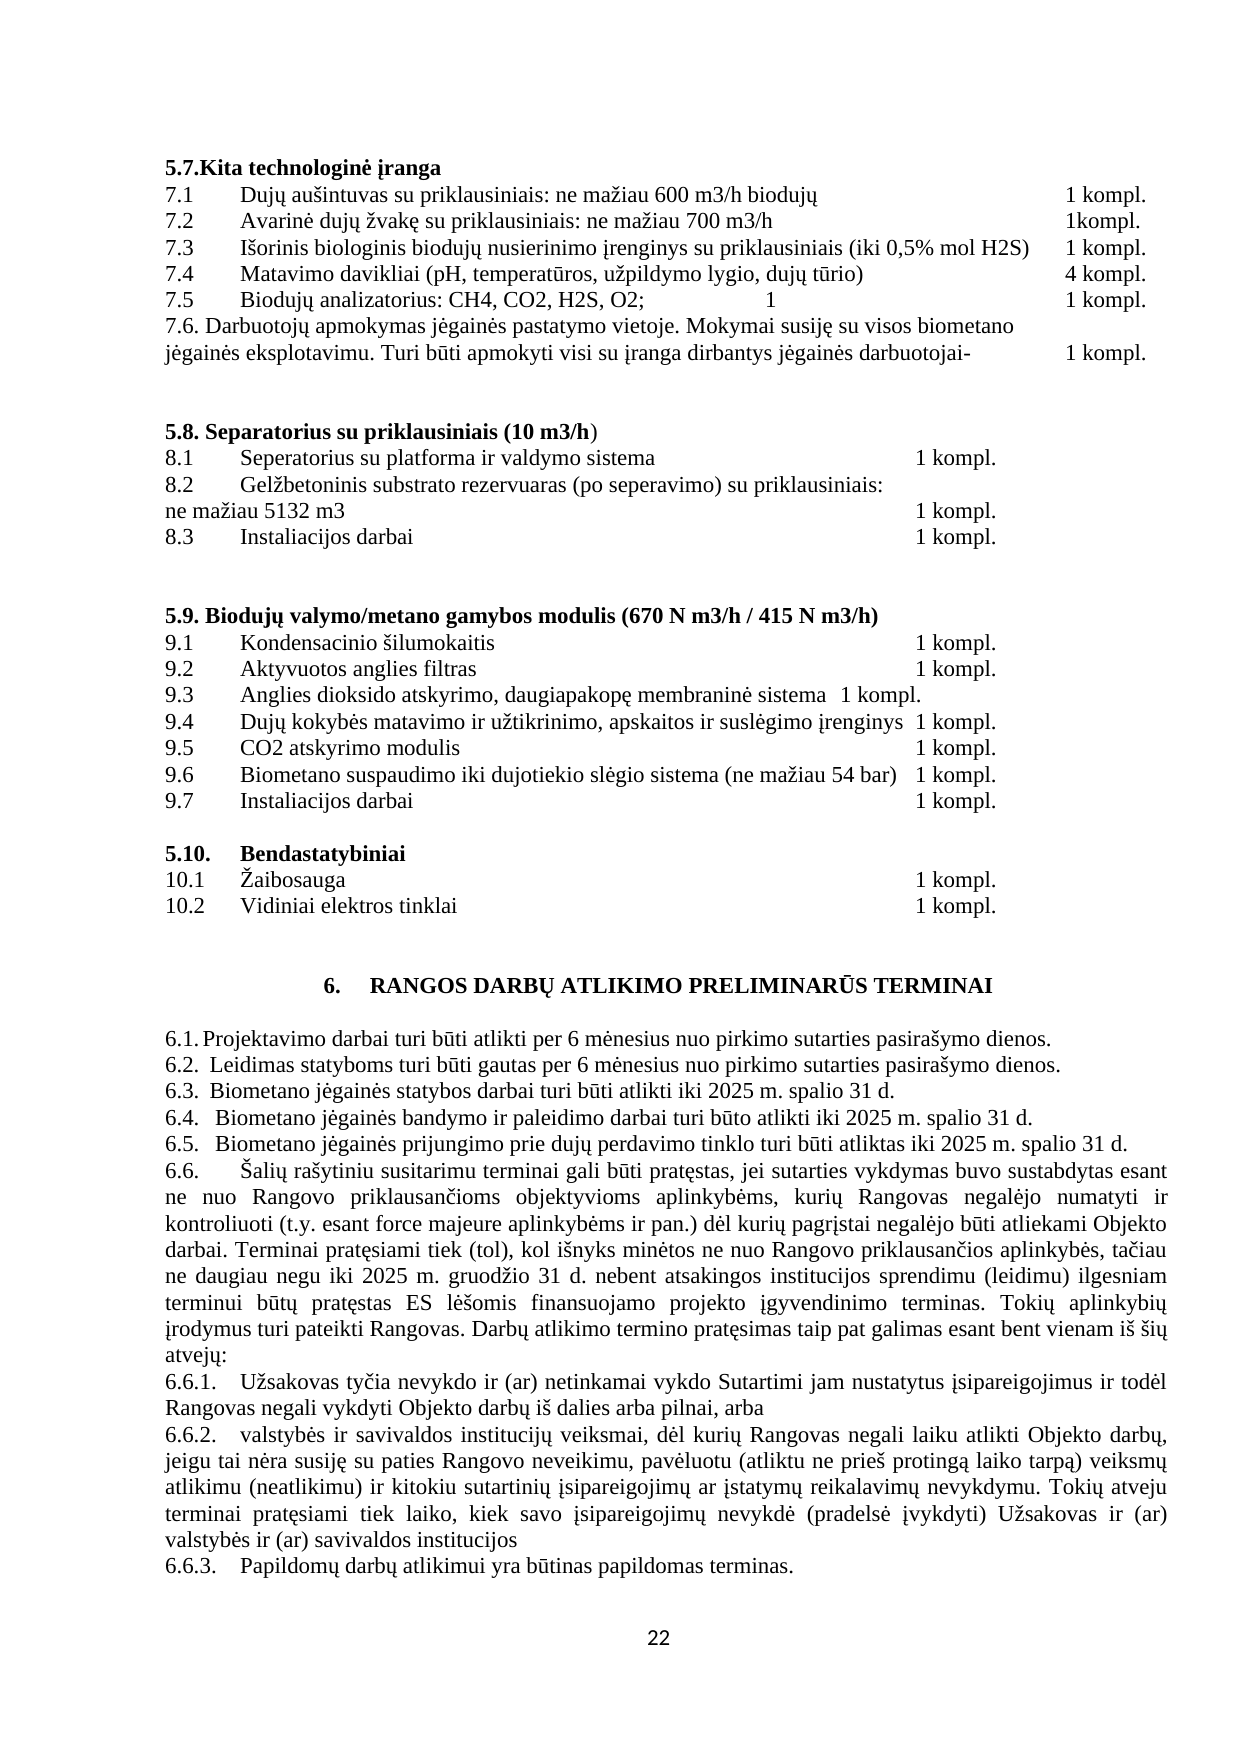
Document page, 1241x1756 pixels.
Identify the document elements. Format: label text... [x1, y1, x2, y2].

text 5.8. Separatorius su priklausiniais (10 m3/h) [165, 418, 1152, 444]
text 9.5 CO2 atskyrimo modulis 1 kompl. [165, 734, 1152, 761]
text 8.1 Seperatorius su platforma ir valdymo sistema 1 kompl. [165, 444, 1152, 471]
text jėgainės eksplotavimu. Turi būti apmokyti visi su įranga dirbantys jėgainės darbuotojai- 1 kompl. [165, 339, 1152, 365]
text 7.1 Dujų aušintuvas su priklausiniais: ne mažiau 600 m3/h biodujų 1 kompl. [165, 181, 1152, 207]
text 9.3 Anglies dioksido atskyrimo, daugiapakopę membraninė sistema 1 kompl. [165, 682, 1152, 708]
text 9.4 Dujų kokybės matavimo ir užtikrinimo, apskaitos ir suslėgimo įrenginys 1 kompl. [165, 708, 1152, 734]
list Leidimas statyboms turi būti gautas per 6 mėnesius nuo pirkimo sutarties pasirašymo dienos. [165, 1051, 1169, 1077]
list Užsakovas tyčia nevykdo ir (ar) netinkamai vykdo Sutartimi jam nustatytus įsipareigojimus ir todėl Rangovas negali vykdyti Objekto darbų iš dalies arba pilnai, arba [165, 1368, 1169, 1421]
text 8.3 Instaliacijos darbai 1 kompl. [165, 523, 1152, 550]
text 9.1 Kondensacinio šilumokaitis 1 kompl. [165, 629, 1152, 655]
text 9.2 Aktyvuotos anglies filtras 1 kompl. [165, 655, 1152, 682]
list RANGOS DARBŲ ATLIKIMO PRELIMINARŪS TERMINAI [165, 972, 1152, 998]
text 9.7 Instaliacijos darbai 1 kompl. [165, 787, 1152, 813]
list Projektavimo darbai turi būti atlikti per 6 mėnesius nuo pirkimo sutarties pasirašymo dienos. [165, 1024, 1169, 1051]
text 7.5 Biodujų analizatorius: CH4, CO2, H2S, O2; 1 1 kompl. [165, 286, 1152, 313]
text 7.3 Išorinis biologinis biodujų nusierinimo įrenginys su priklausiniais (iki 0,5% mol H2S) 1 kompl. [165, 233, 1152, 260]
list Papildomų darbų atlikimui yra būtinas papildomas terminas. [165, 1552, 1169, 1579]
list valstybės ir savivaldos institucijų veiksmai, dėl kurių Rangovas negali laiku atlikti Objekto darbų, jeigu tai nėra susiję su paties Rangovo neveikimu, pavėluotu (atliktu ne prieš protingą laiko tarpą) veiksmų atlikimu (neatlikimu) ir kitokiu sutartinių įsipareigojimų ar įstatymų reikalavimų nevykdymu. Tokių atveju terminai pratęsiami tiek laiko, kiek savo įsipareigojimų nevykdė (pradelsė įvykdyti) Užsakovas ir (ar) valstybės ir (ar) savivaldos institucijos [165, 1421, 1169, 1552]
text 5.9. Biodujų valymo/metano gamybos modulis (670 N m3/h / 415 N m3/h) [165, 602, 1152, 629]
list Biometano jėgainės prijungimo prie dujų perdavimo tinklo turi būti atliktas iki 2025 m. spalio 31 d. [165, 1130, 1169, 1157]
text 8.2 Gelžbetoninis substrato rezervuaras (po seperavimo) su priklausiniais: [165, 471, 1152, 497]
list Šalių rašytiniu susitarimu terminai gali būti pratęstas, jei sutarties vykdymas buvo sustabdytas esant ne nuo Rangovo priklausančioms objektyvioms aplinkybėms, kurių Rangovas negalėjo numatyti ir kontroliuoti (t.y. esant force majeure aplinkybėms ir pan.) dėl kurių pagrįstai negalėjo būti atliekami Objekto darbai. Terminai pratęsiami tiek (tol), kol išnyks minėtos ne nuo Rangovo priklausančios aplinkybės, tačiau ne daugiau negu iki 2025 m. gruodžio 31 d. nebent atsakingos institucijos sprendimu (leidimu) ilgesniam terminui būtų pratęstas ES lėšomis finansuojamo projekto įgyvendinimo terminas. Tokių aplinkybių įrodymus turi pateikti Rangovas. Darbų atlikimo termino pratęsimas taip pat galimas esant bent vienam iš šių atvejų: [165, 1157, 1169, 1368]
list Biometano jėgainės bandymo ir paleidimo darbai turi būto atlikti iki 2025 m. spalio 31 d. [165, 1104, 1169, 1130]
text 10.2 Vidiniai elektros tinklai 1 kompl. [165, 892, 1152, 919]
text 5.7.Kita technologinė įranga [165, 154, 1152, 181]
text 7.2 Avarinė dujų žvakę su priklausiniais: ne mažiau 700 m3/h 1kompl. [165, 207, 1152, 233]
text 7.6. Darbuotojų apmokymas jėgainės pastatymo vietoje. Mokymai susiję su visos biometano [165, 313, 1152, 339]
text 7.4 Matavimo davikliai (pH, temperatūros, užpildymo lygio, dujų tūrio) 4 kompl. [165, 260, 1152, 286]
text 10.1 Žaibosauga 1 kompl. [165, 866, 1152, 892]
list Biometano jėgainės statybos darbai turi būti atlikti iki 2025 m. spalio 31 d. [165, 1077, 1169, 1104]
text 5.10. Bendastatybiniai [165, 840, 1152, 866]
text 9.6 Biometano suspaudimo iki dujotiekio slėgio sistema (ne mažiau 54 bar) 1 kompl. [165, 761, 1152, 787]
text ne mažiau 5132 m3 1 kompl. [165, 497, 1152, 523]
